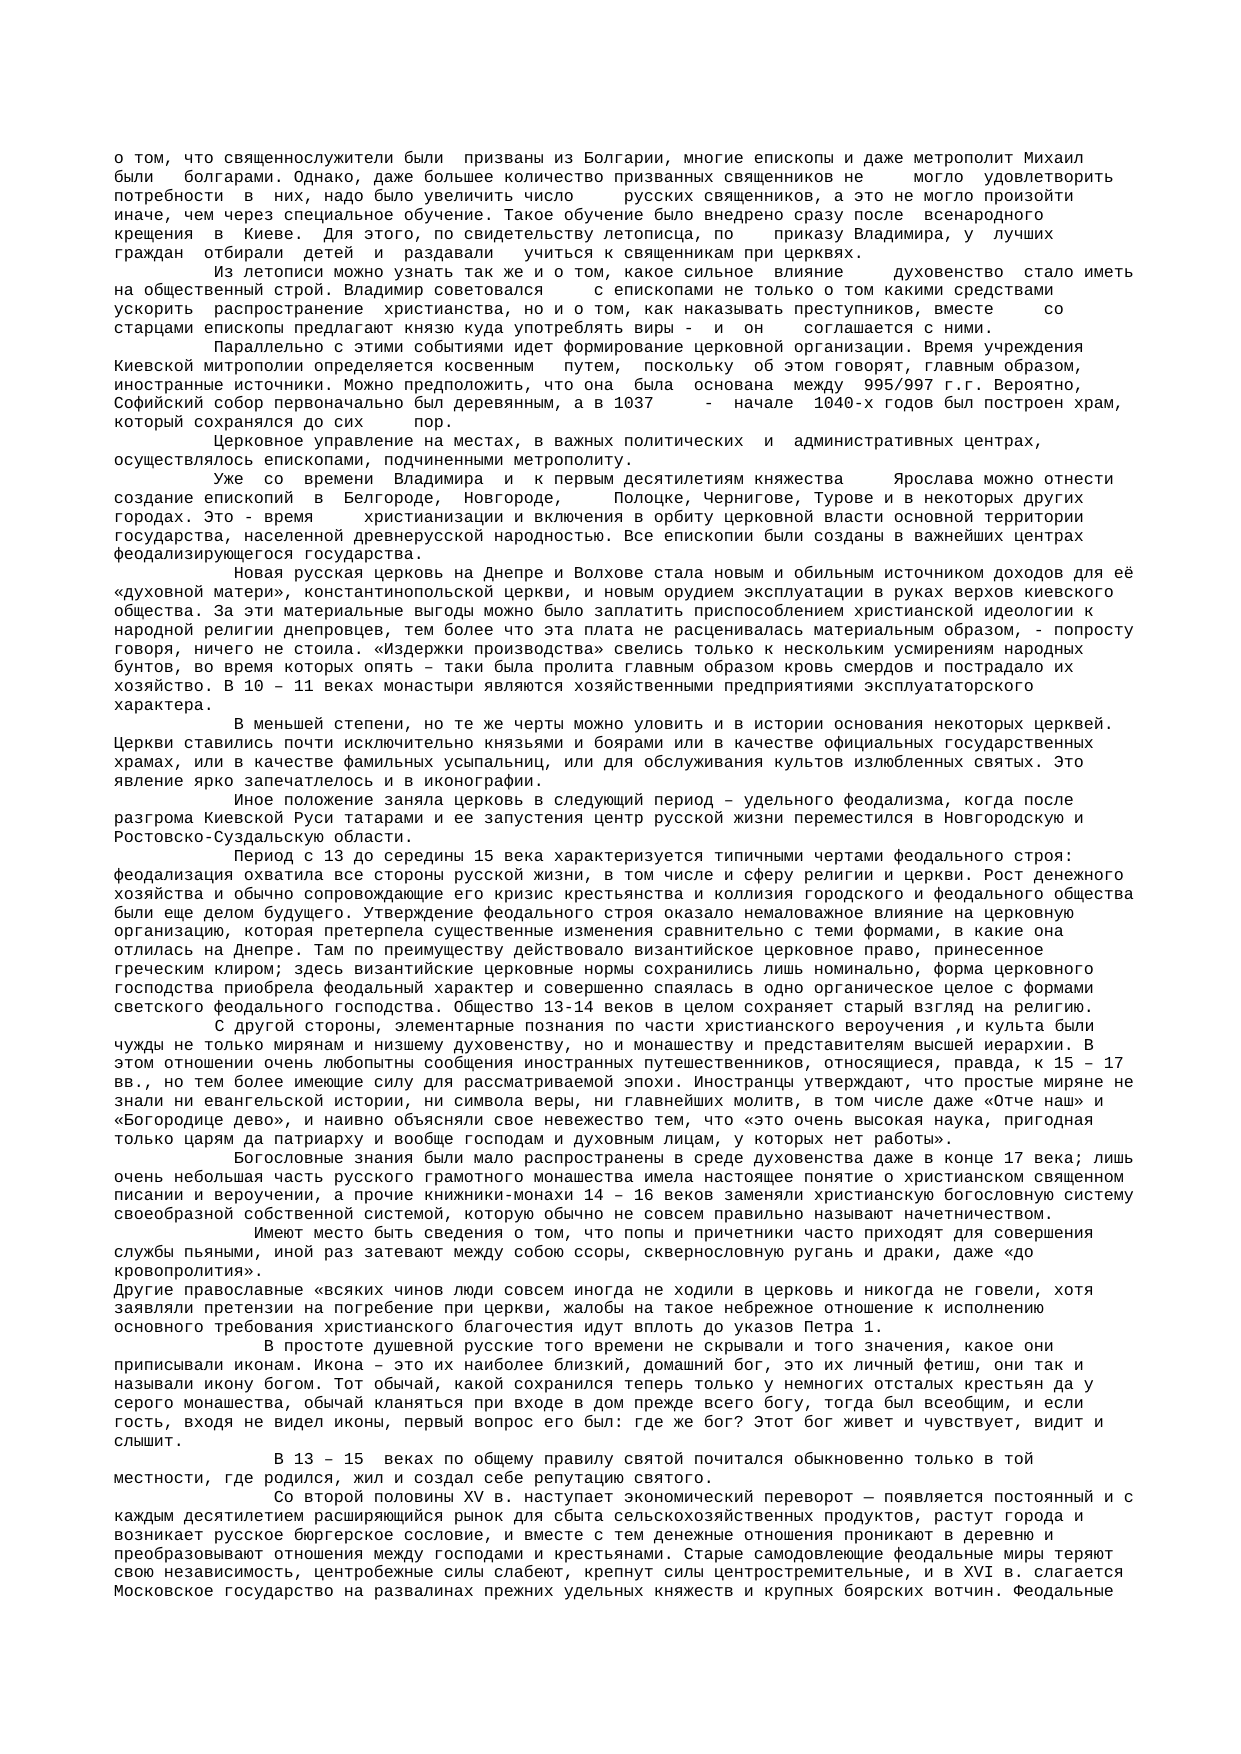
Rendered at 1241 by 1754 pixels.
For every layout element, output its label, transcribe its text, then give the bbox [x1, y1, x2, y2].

text Параллельно с этими событиями идет формирование церковной организации. Время учреждения Киевской митрополии определяется косвенным путем, поскольку об этом говорят, главным образом, иностранные источники. Можно предположить, что она была основана между 995/997 г.г. Вероятно, Софийский собор первоначально был деревянным, а в 1037 - начале 1040-х годов был построен храм, который сохранялся до сих пор. [114, 338, 1142, 433]
text Церковное управление на местах, в важных политических и административных центрах, осуществлялось епископами, подчиненными метрополиту. [114, 433, 1142, 471]
text В 13 – 15 веках по общему правилу святой почитался обыкновенно только в той местности, где родился, жил и создал себе репутацию святого. [114, 1451, 1142, 1489]
text Новая русская церковь на Днепре и Волхове стала новым и обильным источником доходов для её «духовной матери», константинопольской церкви, и новым орудием эксплуатации в руках верхов киевского общества. За эти материальные выгоды можно было заплатить приспособлением христианской идеологии к народной религии днепровцев, тем более что эта плата не расценивалась материальным образом, - попросту говоря, ничего не стоила. «Издержки производства» свелись только к нескольким усмирениям народных бунтов, во время которых опять – таки была пролита главным образом кровь смердов и пострадало их хозяйство. В 10 – 11 веках монастыри являются хозяйственными предприятиями эксплуататорского характера. [114, 565, 1142, 716]
text Из летописи можно узнать так же и о том, какое сильное влияние духовенство стало иметь на общественный строй. Владимир советовался с епископами не только о том какими средствами ускорить распространение христианства, но и о том, как наказывать преступников, вместе со старцами епископы предлагают князю куда употреблять виры - и он соглашается с ними. [114, 263, 1142, 338]
text Иное положение заняла церковь в следующий период – удельного феодализма, когда после разгрома Киевской Руси татарами и ее запустения центр русской жизни переместился в Новгородскую и Ростовско-Суздальскую области. [114, 791, 1142, 848]
text С другой стороны, элементарные познания по части христианского вероучения ,и культа были чужды не только мирянам и низшему духовенству, но и монашеству и представителям высшей иерархии. В этом отношении очень любопытны сообщения иностранных путешественников, относящиеся, правда, к 15 – 17 вв., но тем более имеющие силу для рассматриваемой эпохи. Иностранцы утверждают, что простые миряне не знали ни евангельской истории, ни символа веры, ни главнейших молитв, в том числе даже «Отче наш» и «Богородице дево», и наивно объясняли свое невежество тем, что «это очень высокая наука, пригодная только царям да патриарху и вообще господам и духовным лицам, у которых нет работы». [114, 1017, 1142, 1149]
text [114, 1489, 1142, 1602]
text Другие православные «всяких чинов люди совсем иногда не ходили в церковь и никогда не говели, хотя заявляли претензии на погребение при церкви, жалобы на такое небрежное отношение к исполнению основного требования христианского благочестия идут вплоть до указов Петра 1. [114, 1281, 1142, 1338]
text Период с 13 до середины 15 века характеризуется типичными чертами феодального строя: феодализация охватила все стороны русской жизни, в том числе и сферу религии и церкви. Рост денежного хозяйства и обычно сопровождающие его кризис крестьянства и коллизия городского и феодального общества были еще делом будущего. Утверждение феодального строя оказало немаловажное влияние на церковную организацию, которая претерпела существенные изменения сравнительно с теми формами, в какие она отлилась на Днепре. Там по преимуществу действовало византийское церковное право, принесенное греческим клиром; здесь византийские церковные нормы сохранились лишь номинально, форма церковного господства приобрела феодальный характер и совершенно спаялась в одно органическое целое с формами светского феодального господства. Общество 13-14 веков в целом сохраняет старый взгляд на религию. [114, 848, 1142, 1017]
text Имеют место быть сведения о том, что попы и причетники часто приходят для совершения службы пьяными, иной раз затевают между собою ссоры, сквернословную ругань и драки, даже «до кровопролития». [114, 1225, 1142, 1281]
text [114, 150, 1142, 263]
text В простоте душевной русские того времени не скрывали и того значения, какое они приписывали иконам. Икона – это их наиболее близкий, домашний бог, это их личный фетиш, они так и называли икону богом. Тот обычай, какой сохранился теперь только у немногих отсталых крестьян да у серого монашества, обычай кланяться при входе в дом прежде всего богу, тогда был всеобщим, и если гость, входя не видел иконы, первый вопрос его был: где же бог? Этот бог живет и чувствует, видит и слышит. [114, 1338, 1142, 1451]
text Богословные знания были мало распространены в среде духовенства даже в конце 17 века; лишь очень небольшая часть русского грамотного монашества имела настоящее понятие о христианском священном писании и вероучении, а прочие книжники-монахи 14 – 16 веков заменяли христианскую богословную систему своеобразной собственной системой, которую обычно не совсем правильно называют начетничеством. [114, 1149, 1142, 1225]
text Уже со времени Владимира и к первым десятилетиям княжества Ярослава можно отнести создание епископий в Белгороде, Новгороде, Полоцке, Чернигове, Турове и в некоторых других городах. Это - время христианизации и включения в орбиту церковной власти основной территории государства, населенной древнерусской народностью. Все епископии были созданы в важнейших центрах феодализирующегося государства. [114, 471, 1142, 565]
text В меньшей степени, но те же черты можно уловить и в истории основания некоторых церквей. Церкви ставились почти исключительно князьями и боярами или в качестве официальных государственных храмах, или в качестве фамильных усыпальниц, или для обслуживания культов излюбленных святых. Это явление ярко запечатлелось и в иконографии. [114, 716, 1142, 791]
